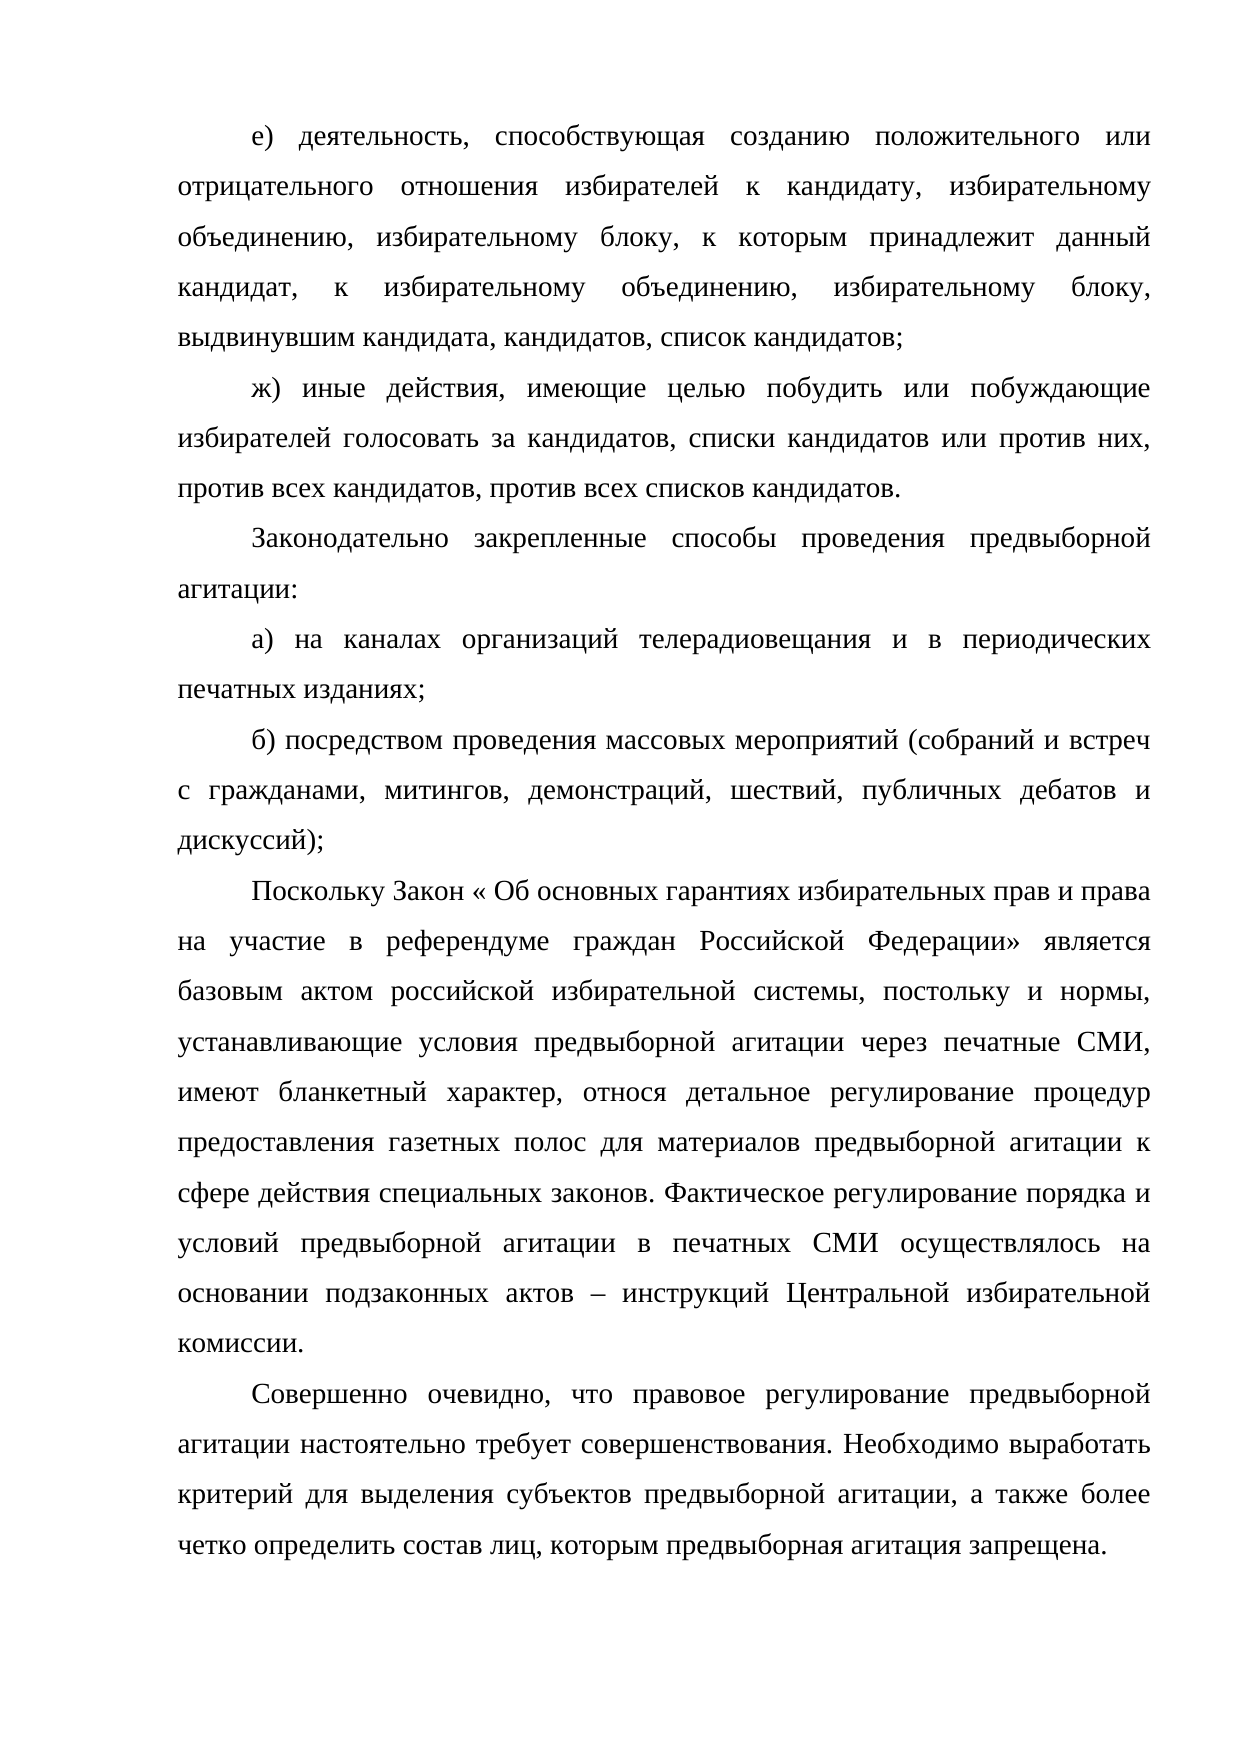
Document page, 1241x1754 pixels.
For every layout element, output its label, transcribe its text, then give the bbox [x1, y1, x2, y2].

text Поскольку Закон « Об основных гарантиях избирательных прав и права на участие в референдуме граждан Российской Федерации» является базовым актом российской избирательной системы, постольку и нормы, устанавливающие условия предвыборной агитации через печатные СМИ, имеют бланкетный характер, относя детальное регулирование процедур предоставления газетных полос для материалов предвыборной агитации к сфере действия специальных законов. Фактическое регулирование порядка и условий предвыборной агитации в печатных СМИ осуществлялось на основании подзаконных актов – инструкций Центральной избирательной комиссии. [177, 873, 1152, 1359]
text Законодательно закрепленные способы проведения предвыборной агитации: [177, 521, 1152, 604]
text Совершенно очевидно, что правовое регулирование предвыборной агитации настоятельно требует совершенствования. Необходимо выработать критерий для выделения субъектов предвыборной агитации, а также более четко определить состав лиц, которым предвыборная агитация запрещена. [177, 1376, 1152, 1560]
text е) деятельность, способствующая созданию положительного или отрицательного отношения избирателей к кандидату, избирательному объединению, избирательному блоку, к которым принадлежит данный кандидат, к избирательному объединению, избирательному блоку, выдвинувшим кандидата, кандидатов, список кандидатов; [177, 118, 1152, 353]
text ж) иные действия, имеющие целью побудить или побуждающие избирателей голосовать за кандидатов, списки кандидатов или против них, против всех кандидатов, против всех списков кандидатов. [177, 370, 1152, 504]
text б) посредством проведения массовых мероприятий (собраний и встреч с гражданами, митингов, демонстраций, шествий, публичных дебатов и дискуссий); [177, 722, 1152, 856]
text а) на каналах организаций телерадиовещания и в периодических печатных изданиях; [177, 621, 1152, 705]
